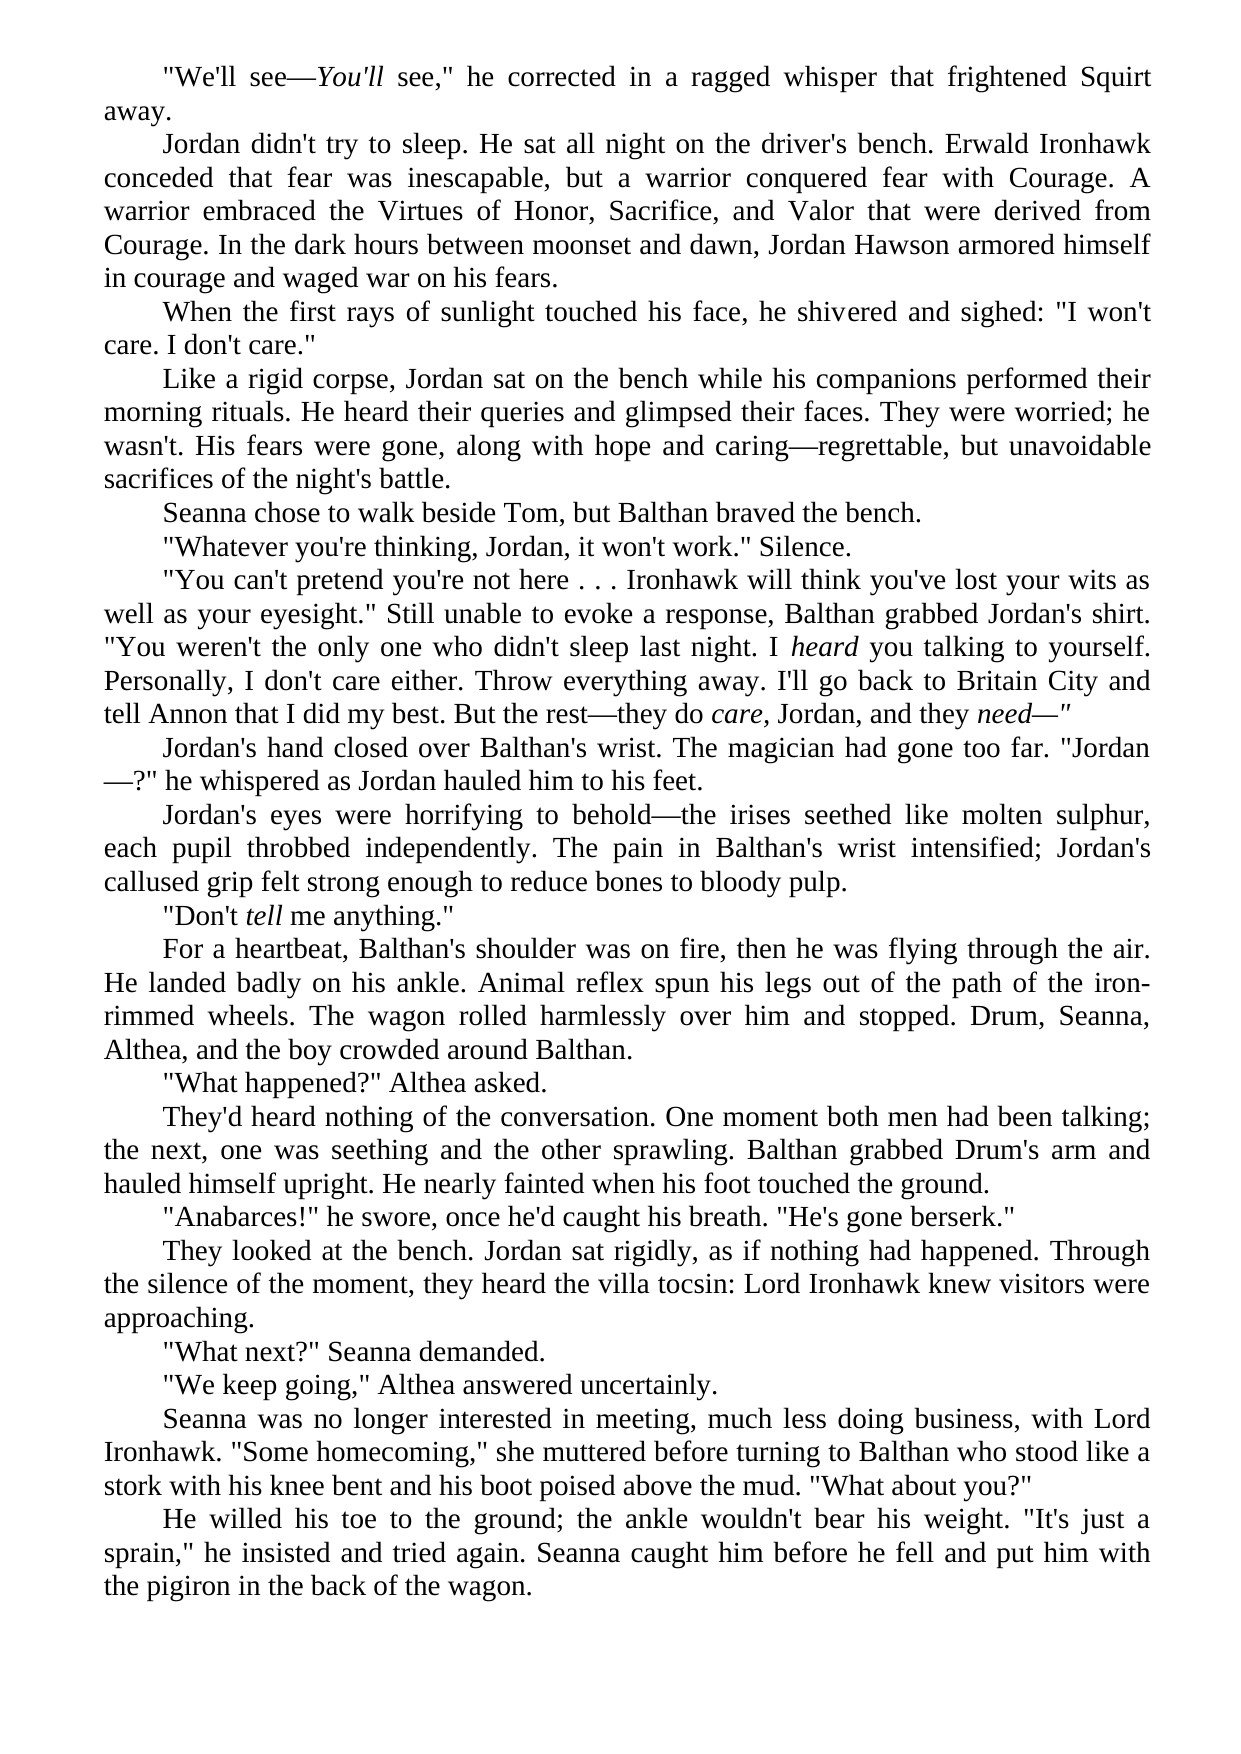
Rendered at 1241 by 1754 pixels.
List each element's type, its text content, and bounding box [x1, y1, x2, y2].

text They looked at the bench. Jordan sat rigidly, as if nothing had happened. Through the silence of the moment, they heard the villa tocsin: Lord Ironhawk knew visitors were approaching. [103, 1233, 1152, 1334]
text Seanna chose to walk beside Tom, but Balthan braved the bench. [103, 495, 1152, 529]
text They'd heard nothing of the conversation. One moment both men had been talking; the next, one was seething and the other sprawling. Balthan grabbed Drum's arm and hauled himself upright. He nearly fainted when his foot touched the ground. [103, 1099, 1152, 1199]
text "We keep going," Althea answered uncertainly. [103, 1367, 1152, 1401]
text Jordan's eyes were horrifying to behold—the irises seethed like molten sulphur, each pupil throbbed independently. The pain in Balthan's wrist intensified; Jordan's callused grip felt strong enough to reduce bones to bloody pulp. [103, 797, 1152, 898]
text Like a rigid corpse, Jordan sat on the bench while his companions performed their morning rituals. He heard their queries and glimpsed their faces. They were worried; he wasn't. His fears were gone, along with hope and caring—regrettable, but unavoidable sacrifices of the night's battle. [103, 361, 1152, 495]
text He willed his toe to the ground; the ankle wouldn't bear his weight. "It's just a sprain," he insisted and tried again. Seanna caught him before he fell and put him with the pigiron in the back of the wagon. [103, 1501, 1152, 1602]
text "You can't pretend you're not here . . . Ironhawk will think you've lost your wits as well as your eyesight." Still unable to evoke a response, Balthan grabbed Jordan's shirt. "You weren't the only one who didn't sleep last night. I heard you talking to yourself. Personally, I don't care either. Throw everything away. I'll go back to Britain City and tell Annon that I did my best. But the rest—they do care, Jordan, and they need—" [103, 562, 1152, 730]
text "We'll see—You'll see," he corrected in a ragged whisper that frightened Squirt away. [103, 59, 1152, 126]
text "Anabarces!" he swore, once he'd caught his breath. "He's gone berserk." [103, 1199, 1152, 1233]
text "Don't tell me anything." [103, 898, 1152, 931]
text When the first rays of sunlight touched his face, he shivered and sighed: "I won't care. I don't care." [103, 294, 1152, 361]
text Jordan didn't try to sleep. He sat all night on the driver's bench. Erwald Ironhawk conceded that fear was inescapable, but a warrior conquered fear with Courage. A warrior embraced the Virtues of Honor, Sacrifice, and Valor that were derived from Courage. In the dark hours between moonset and dawn, Jordan Hawson armored himself in courage and waged war on his fears. [103, 126, 1152, 294]
text Jordan's hand closed over Balthan's wrist. The magician had gone too far. "Jordan—?" he whispered as Jordan hauled him to his feet. [103, 730, 1152, 797]
text "What next?" Seanna demanded. [103, 1334, 1152, 1367]
text "What happened?" Althea asked. [103, 1065, 1152, 1099]
text Seanna was no longer interested in meeting, much less doing business, with Lord Ironhawk. "Some homecoming," she muttered before turning to Balthan who stood like a stork with his knee bent and his boot poised above the mud. "What about you?" [103, 1401, 1152, 1501]
text For a heartbeat, Balthan's shoulder was on fire, then he was flying through the air. He landed badly on his ankle. Animal reflex spun his legs out of the path of the iron-rimmed wheels. The wagon rolled harmlessly over him and stopped. Drum, Seanna, Althea, and the boy crowded around Balthan. [103, 931, 1152, 1065]
text "Whatever you're thinking, Jordan, it won't work." Silence. [103, 529, 1152, 562]
